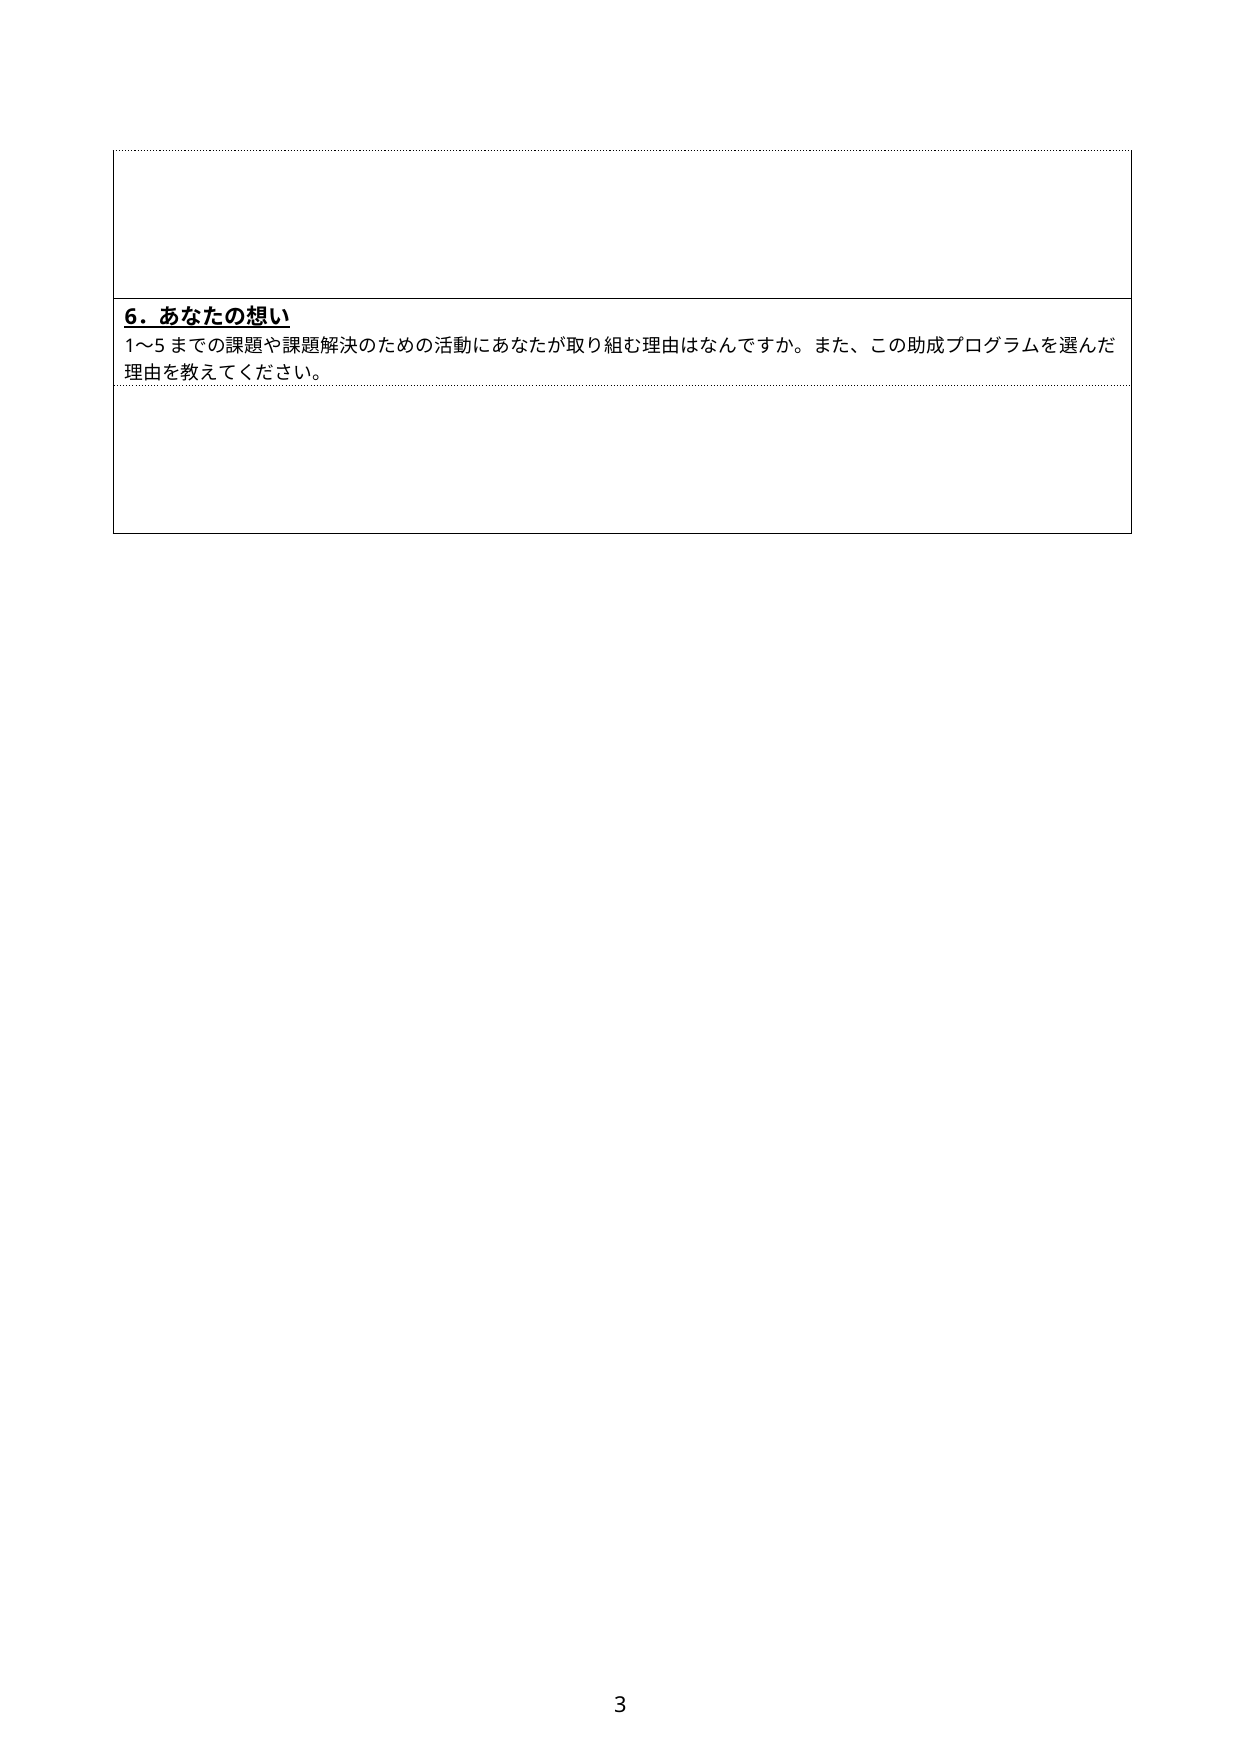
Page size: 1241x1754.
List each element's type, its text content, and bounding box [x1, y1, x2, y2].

table_cell 6．あなたの想い 1〜5までの課題や課題解決のための活動にあなたが取り組む理由はなんですか。また、この助成プログラムを選んだ理由を教えてください。 [114, 299, 1131, 385]
table_cell [114, 385, 1131, 532]
table_cell [114, 150, 1131, 298]
